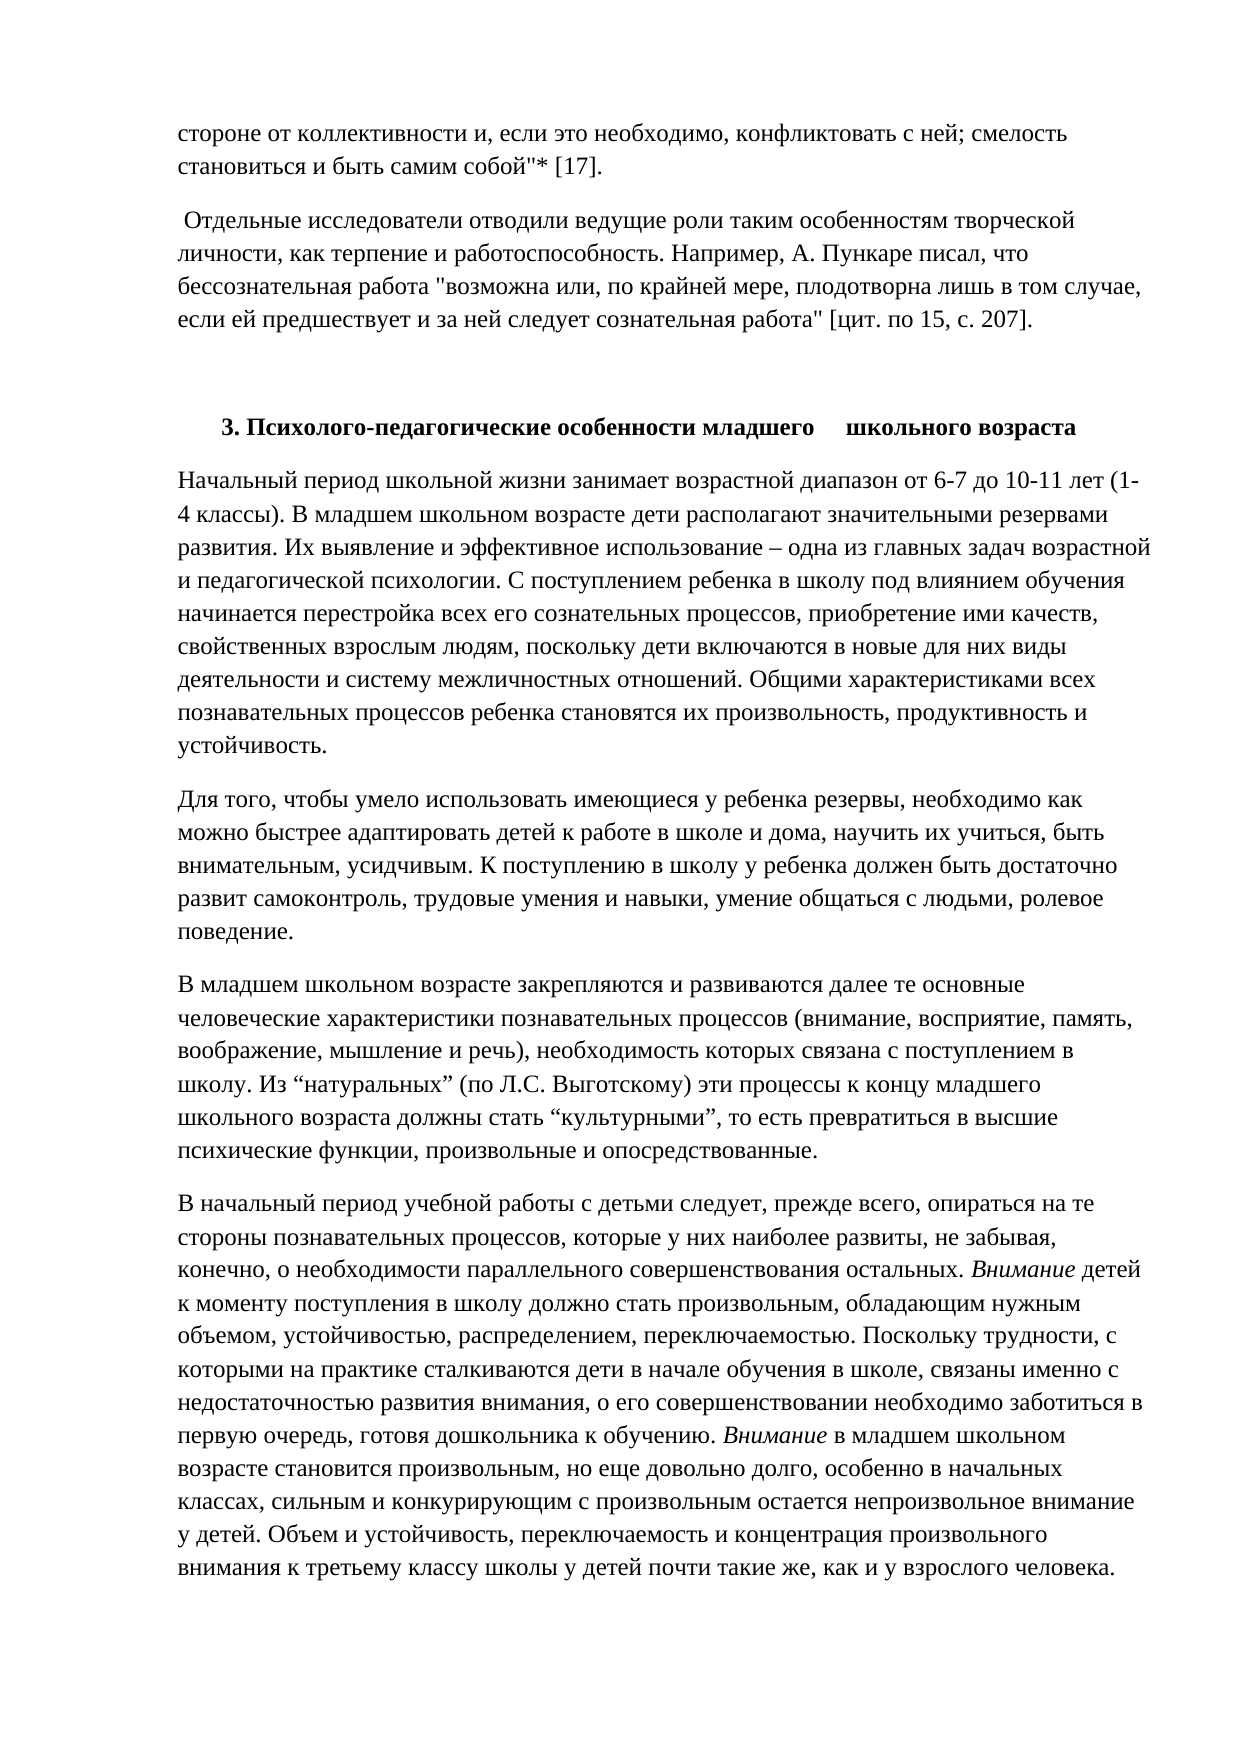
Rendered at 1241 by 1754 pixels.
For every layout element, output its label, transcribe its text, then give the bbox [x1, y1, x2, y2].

text В младшем школьном возрасте закрепляются и развиваются далее те основные человеческие характеристики познавательных процессов (внимание, восприятие, память, воображение, мышление и речь), необходимость которых связана с поступлением в школу. Из “натуральных” (по Л.С. Выготскому) эти процессы к концу младшего школьного возраста должны стать “культурными”, то есть превратиться в высшие психические функции, произвольные и опосредствованные. [177, 969, 1152, 1163]
text Начальный период школьной жизни занимает возрастной диапазон от 6-7 до 10-11 лет (1-4 классы). В младшем школьном возрасте дети располагают значительными резервами развития. Их выявление и эффективное использование – одна из главных задач возрастной и педагогической психологии. С поступлением ребенка в школу под влиянием обучения начинается перестройка всех его сознательных процессов, приобретение ими качеств, свойственных взрослым людям, поскольку дети включаются в новые для них виды деятельности и систему межличностных отношений. Общими характеристиками всех познавательных процессов ребенка становятся их произвольность, продуктивность и устойчивость. [177, 466, 1152, 758]
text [177, 118, 1152, 180]
text 3. Психолого-педагогические особенности младшего школьного возраста [177, 412, 1152, 441]
text Для того, чтобы умело использовать имеющиеся у ребенка резервы, необходимо как можно быстрее адаптировать детей к работе в школе и дома, научить их учиться, быть внимательным, усидчивым. К поступлению в школу у ребенка должен быть достаточно развит самоконтроль, трудовые умения и навыки, умение общаться с людьми, ролевое поведение. [177, 784, 1152, 944]
text Отдельные исследователи отводили ведущие роли таким особенностям творческой личности, как терпение и работоспособность. Например, А. Пункаре писал, что бессознательная работа "возможна или, по крайней мере, плодотворна лишь в том случае, если ей предшествует и за ней следует сознательная работа" [цит. по 15, с. 207]. [177, 205, 1152, 333]
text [177, 1188, 1152, 1581]
